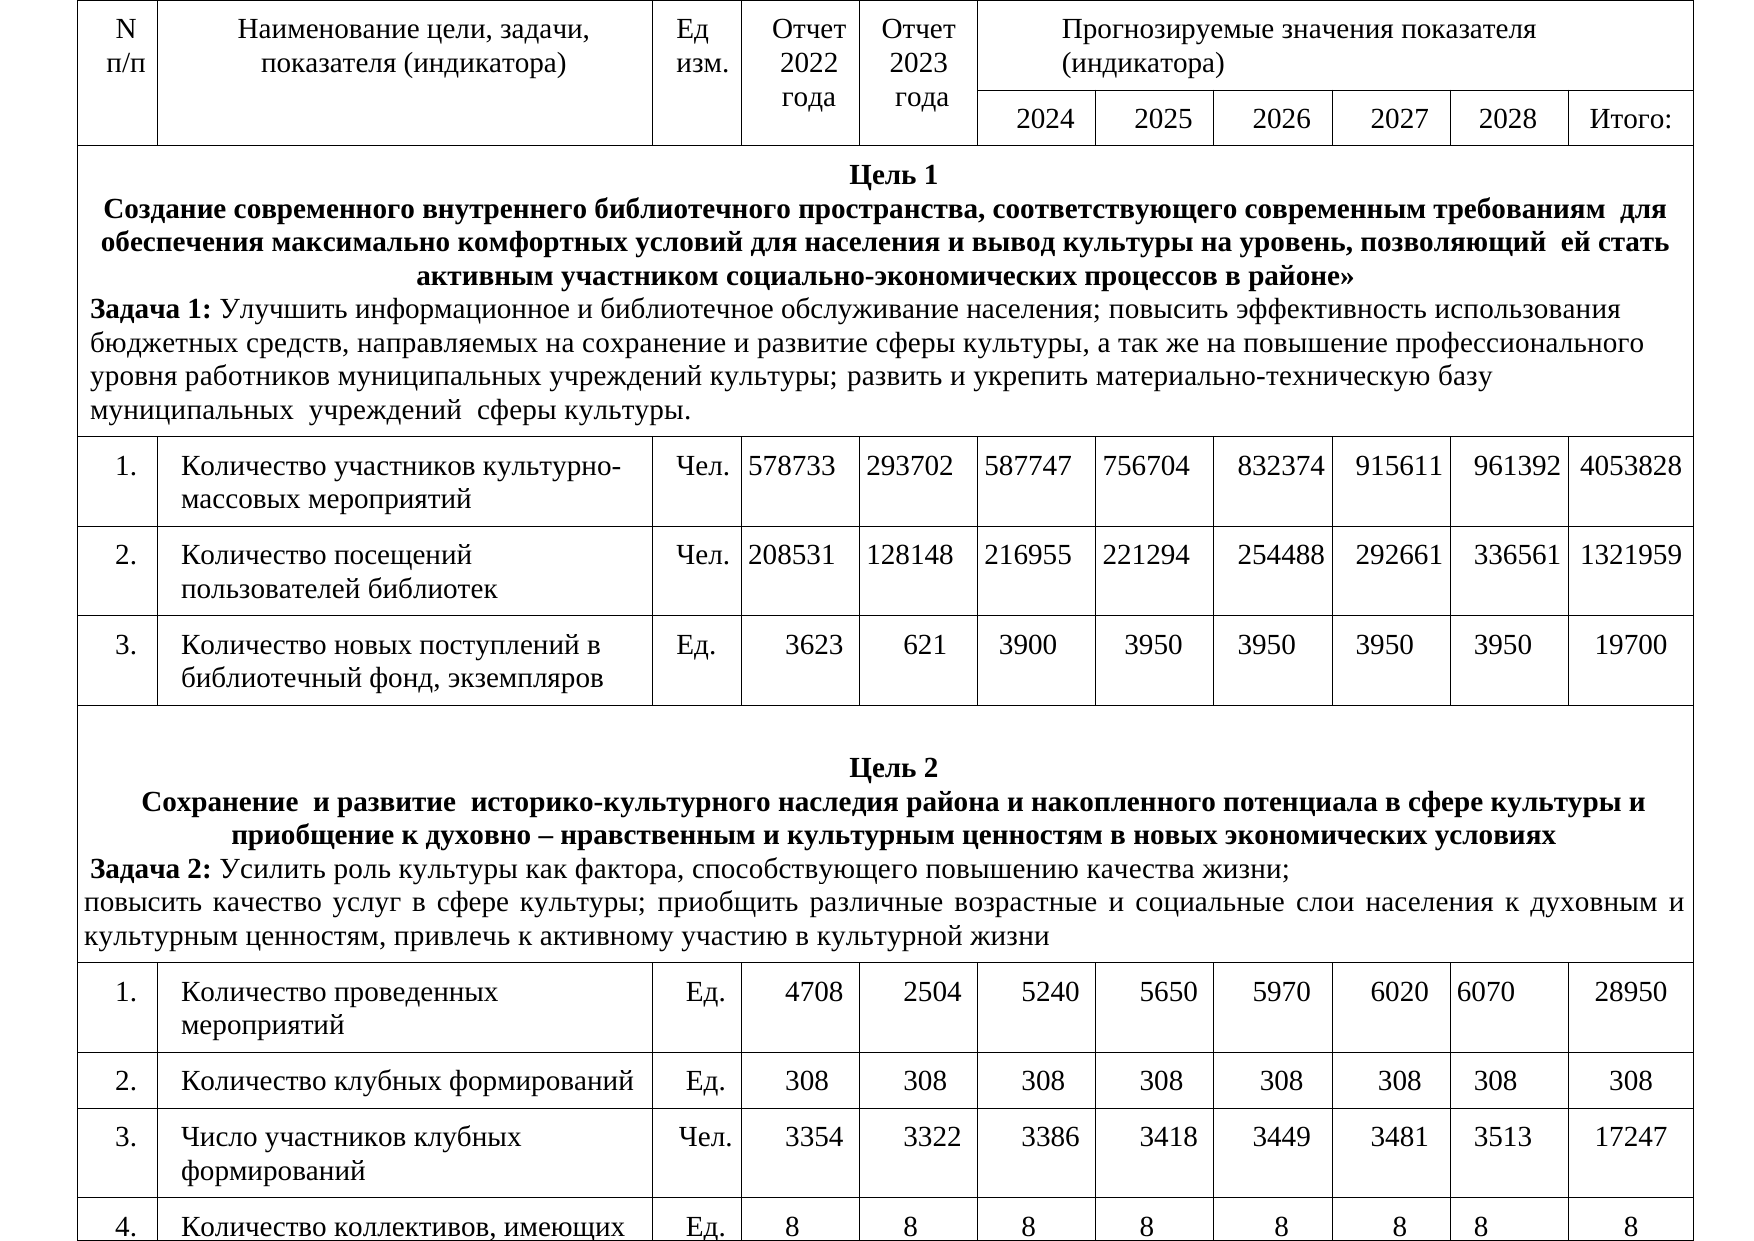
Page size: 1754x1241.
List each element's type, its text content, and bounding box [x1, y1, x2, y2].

table_cell Количество проведенных мероприятий [158, 963, 652, 1052]
table_cell 961392 [1451, 437, 1568, 526]
table_cell 2024 [978, 91, 1095, 145]
table_cell 336561 [1451, 527, 1568, 615]
table_cell Число участников клубных формирований [158, 1109, 652, 1197]
table_cell 8 [1214, 1198, 1332, 1240]
table_cell 3418 [1096, 1109, 1213, 1197]
table_cell 3322 [860, 1109, 977, 1197]
table_cell 4053828 [1569, 437, 1693, 526]
table_cell 17247 [1569, 1109, 1693, 1197]
table_cell 308 [742, 1053, 859, 1107]
table_cell 5970 [1214, 963, 1332, 1052]
table_cell 308 [978, 1053, 1095, 1107]
table_cell 5240 [978, 963, 1095, 1052]
table_cell Цель 2 Сохранение и развитие историко-культурного наследия района и накопленного потенциала в сфере культуры и приобщение к духовно – нравственным и культурным ценностям в новых экономических условиях Задача 2: Усилить роль культуры как фактора, способствующего повышению качества жизни; повысить качество услуг в сфере культуры; приобщить различные возрастные и социальные слои населения к духовным и культурным ценностям, привлечь к активному участию в культурной жизни [78, 706, 1693, 962]
table_cell 1321959 [1569, 527, 1693, 615]
table_cell 293702 [860, 437, 977, 526]
table_cell Чел. [653, 1109, 741, 1197]
table_cell Итого: [1569, 91, 1693, 145]
table_cell 3950 [1214, 616, 1332, 705]
table_cell 3950 [1096, 616, 1213, 705]
table_cell 2028 [1451, 91, 1568, 145]
table_cell 6020 [1333, 963, 1450, 1052]
table_cell 28950 [1569, 963, 1693, 1052]
table_cell 3950 [1333, 616, 1450, 705]
table_cell 8 [742, 1198, 859, 1240]
table_cell 8 [860, 1198, 977, 1240]
table_cell 128148 [860, 527, 977, 615]
table_cell 254488 [1214, 527, 1332, 615]
table_cell Ед. [653, 1053, 741, 1107]
table_cell Чел. [653, 527, 741, 615]
table_cell 1. [78, 437, 157, 526]
table_cell 292661 [1333, 527, 1450, 615]
table_cell Количество клубных формирований [158, 1053, 652, 1107]
table_cell 308 [1451, 1053, 1568, 1107]
table_cell 308 [1333, 1053, 1450, 1107]
table_cell 5650 [1096, 963, 1213, 1052]
table_cell 8 [1096, 1198, 1213, 1240]
table_cell Ед. [653, 1198, 741, 1240]
table_cell 3950 [1451, 616, 1568, 705]
table_cell 308 [1214, 1053, 1332, 1107]
table_cell 3. [78, 616, 157, 705]
table_cell 587747 [978, 437, 1095, 526]
table_header N п/п [78, 1, 157, 145]
table_cell 756704 [1096, 437, 1213, 526]
table_header Отчет 2023 года [860, 1, 977, 145]
table_cell 308 [1569, 1053, 1693, 1107]
table_header Наименование цели, задачи, показателя (индикатора) [158, 1, 652, 145]
table_cell Цель 1 Создание современного внутреннего библиотечного пространства, соответствующего современным требованиям для обеспечения максимально комфортных условий для населения и вывод культуры на уровень, позволяющий ей стать активным участником социально-экономических процессов в районе» Задача 1: Улучшить информационное и библиотечное обслуживание населения; повысить эффективность использования бюджетных средств, направляемых на сохранение и развитие сферы культуры, а так же на повышение профессионального уровня работников муниципальных учреждений культуры; развить и укрепить материально-техническую базу муниципальных учреждений сферы культуры. [78, 146, 1693, 436]
table_cell 3386 [978, 1109, 1095, 1197]
table_cell 4. [78, 1198, 157, 1240]
table_cell 3449 [1214, 1109, 1332, 1197]
table_cell 308 [860, 1053, 977, 1107]
table_cell 2504 [860, 963, 977, 1052]
table_cell Чел. [653, 437, 741, 526]
table_cell 2026 [1214, 91, 1332, 145]
table_cell 3354 [742, 1109, 859, 1197]
table_cell 216955 [978, 527, 1095, 615]
table_cell 915611 [1333, 437, 1450, 526]
table_cell 3513 [1451, 1109, 1568, 1197]
table_cell Количество посещений пользователей библиотек [158, 527, 652, 615]
table_cell 4708 [742, 963, 859, 1052]
table_cell 3481 [1333, 1109, 1450, 1197]
table_header Прогнозируемые значения показателя (индикатора) [978, 1, 1693, 89]
table_cell 621 [860, 616, 977, 705]
table_cell 2027 [1333, 91, 1450, 145]
table_cell 8 [1451, 1198, 1568, 1240]
table_cell 832374 [1214, 437, 1332, 526]
table_cell Количество коллективов, имеющих звание «народный», «образцовый», «заслуженный коллектив народного творчества» [158, 1198, 652, 1240]
table_cell 221294 [1096, 527, 1213, 615]
table_header Отчет 2022 года [742, 1, 859, 145]
table_cell 578733 [742, 437, 859, 526]
table_cell 1. [78, 963, 157, 1052]
table_cell Ед. [653, 963, 741, 1052]
table_cell 208531 [742, 527, 859, 615]
table_cell 8 [1333, 1198, 1450, 1240]
table_cell 2. [78, 1053, 157, 1107]
table_cell 19700 [1569, 616, 1693, 705]
table_cell 6070 [1451, 963, 1568, 1052]
table_header Ед изм. [653, 1, 741, 145]
table_cell 2. [78, 527, 157, 615]
table_cell 2025 [1096, 91, 1213, 145]
table_cell Ед. [653, 616, 741, 705]
table_cell 8 [1569, 1198, 1693, 1240]
table_cell 3. [78, 1109, 157, 1197]
table_cell 3900 [978, 616, 1095, 705]
table_cell Количество участников культурно-массовых мероприятий [158, 437, 652, 526]
table_cell Количество новых поступлений в библиотечный фонд, экземпляров [158, 616, 652, 705]
table_cell 308 [1096, 1053, 1213, 1107]
table_cell 8 [978, 1198, 1095, 1240]
table_cell 3623 [742, 616, 859, 705]
